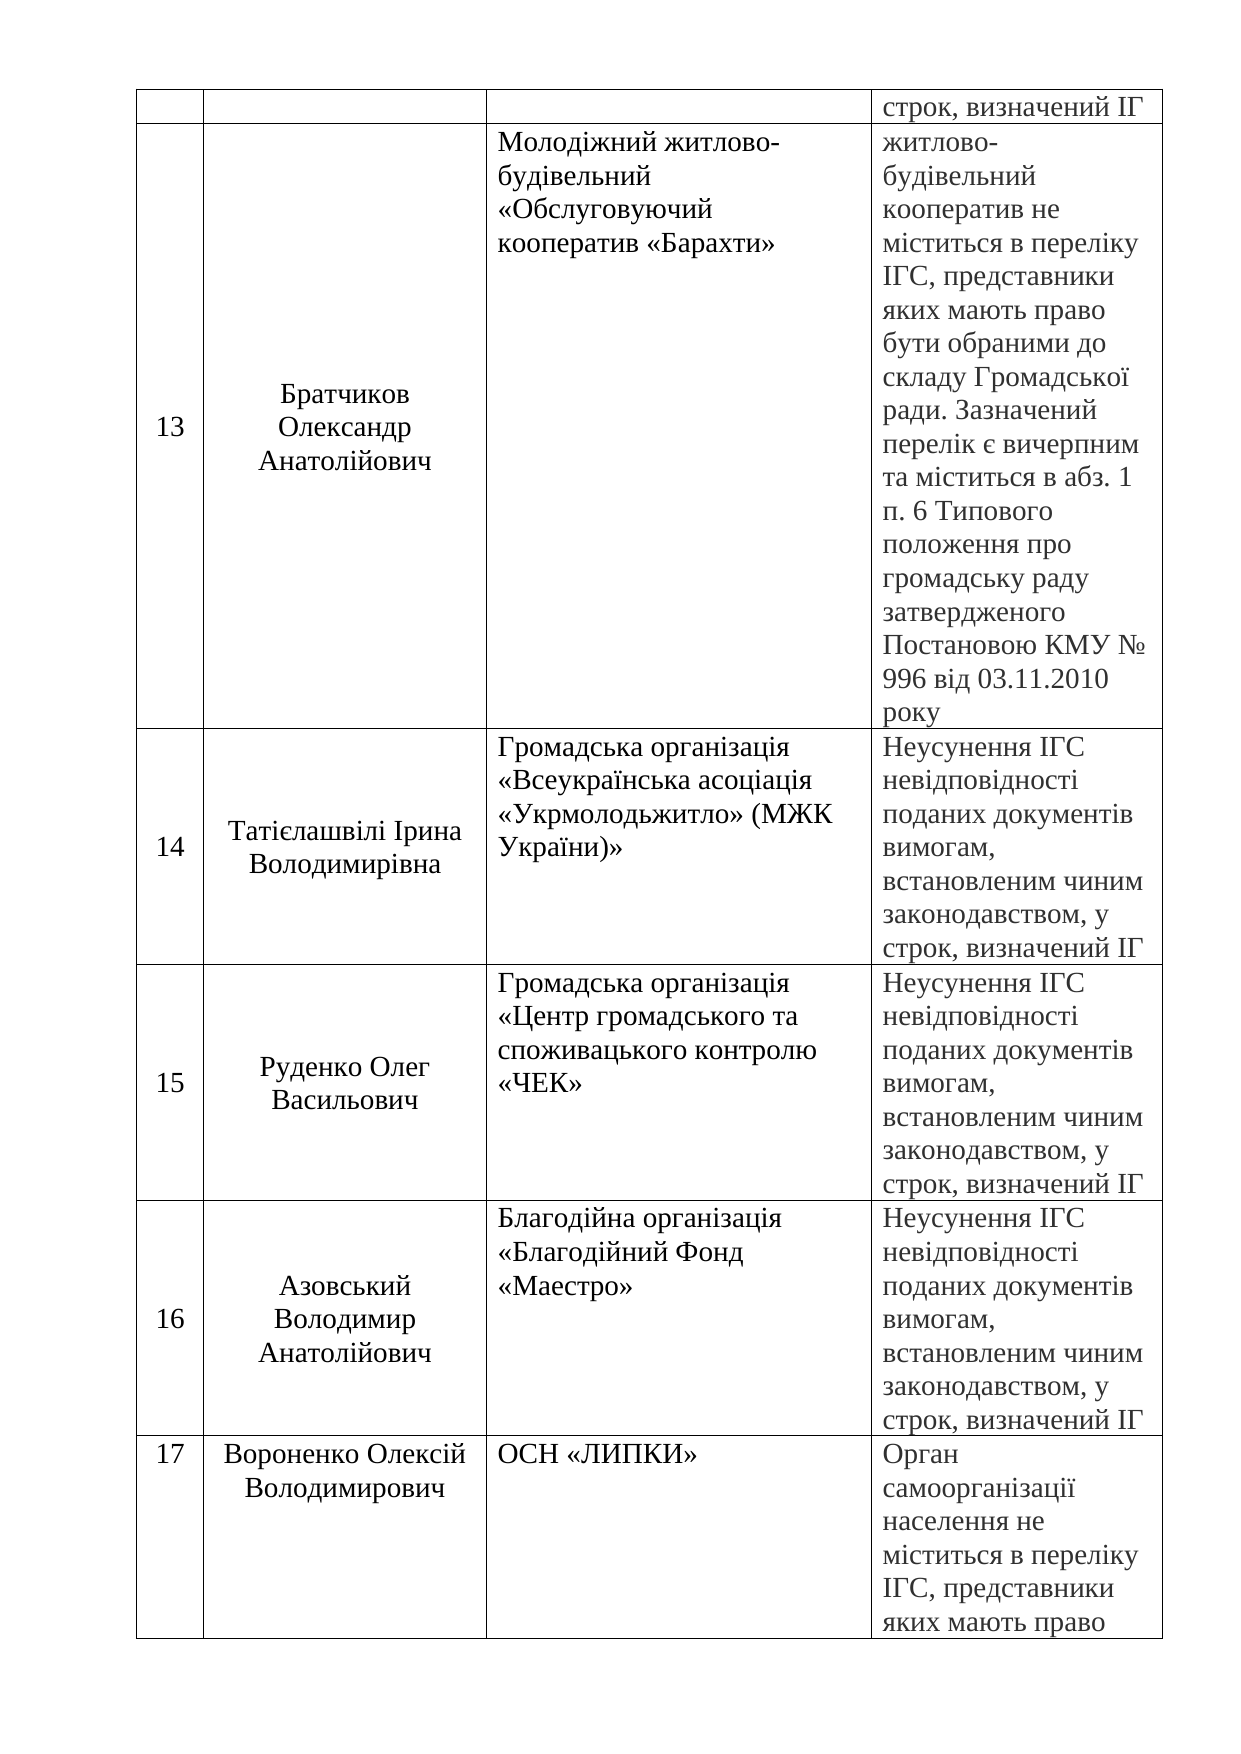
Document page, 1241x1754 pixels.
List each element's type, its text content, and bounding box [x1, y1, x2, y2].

table_cell Молодіжний житлово-будівельний «Обслуговуючий кооператив «Барахти» [487, 124, 871, 728]
table_cell Громадська організація «Всеукраїнська асоціація «Укрмолодьжитло» (МЖК України)» [487, 729, 871, 964]
table_cell Неусунення ІГС невідповідності поданих документів вимогам, встановленим чиним законодавством, у строк, визначений ІГ [872, 729, 1162, 964]
table_cell Благодійна організація «Благодійний Фонд «Маестро» [487, 1201, 871, 1435]
table_cell Неусунення ІГС невідповідності поданих документів вимогам, встановленим чиним законодавством, у строк, визначений ІГ [872, 1201, 1162, 1435]
table_cell ОСН «ЛИПКИ» [487, 1436, 871, 1638]
table_cell житлово-будівельний кооператив не міститься в переліку ІГС, представники яких мають право бути обраними до складу Громадської ради. Зазначений перелік є вичерпним та міститься в абз. 1 п. 6 Типового положення про громадську раду затвердженого Постановою КМУ № 996 від 03.11.2010 року [872, 124, 1162, 728]
table_cell 12 [137, 90, 203, 123]
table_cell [204, 90, 486, 123]
table_cell 14 [137, 729, 203, 964]
table_cell Громадська організація «Центр громадського та споживацького контролю «ЧЕК» [487, 965, 871, 1199]
table_cell Братчиков Олександр Анатолійович [204, 124, 486, 728]
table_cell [872, 1436, 1162, 1638]
table_cell 13 [137, 124, 203, 728]
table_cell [872, 90, 1162, 123]
table_cell 16 [137, 1201, 203, 1435]
table_cell Татієлашвілі Ірина Володимирівна [204, 729, 486, 964]
table_cell Руденко Олег Васильович [204, 965, 486, 1199]
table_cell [204, 1436, 486, 1638]
table_cell Азовський Володимир Анатолійович [204, 1201, 486, 1435]
table_cell Неусунення ІГС невідповідності поданих документів вимогам, встановленим чиним законодавством, у строк, визначений ІГ [872, 965, 1162, 1199]
table_cell 15 [137, 965, 203, 1199]
table_cell 17 [137, 1436, 203, 1638]
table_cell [487, 90, 871, 123]
